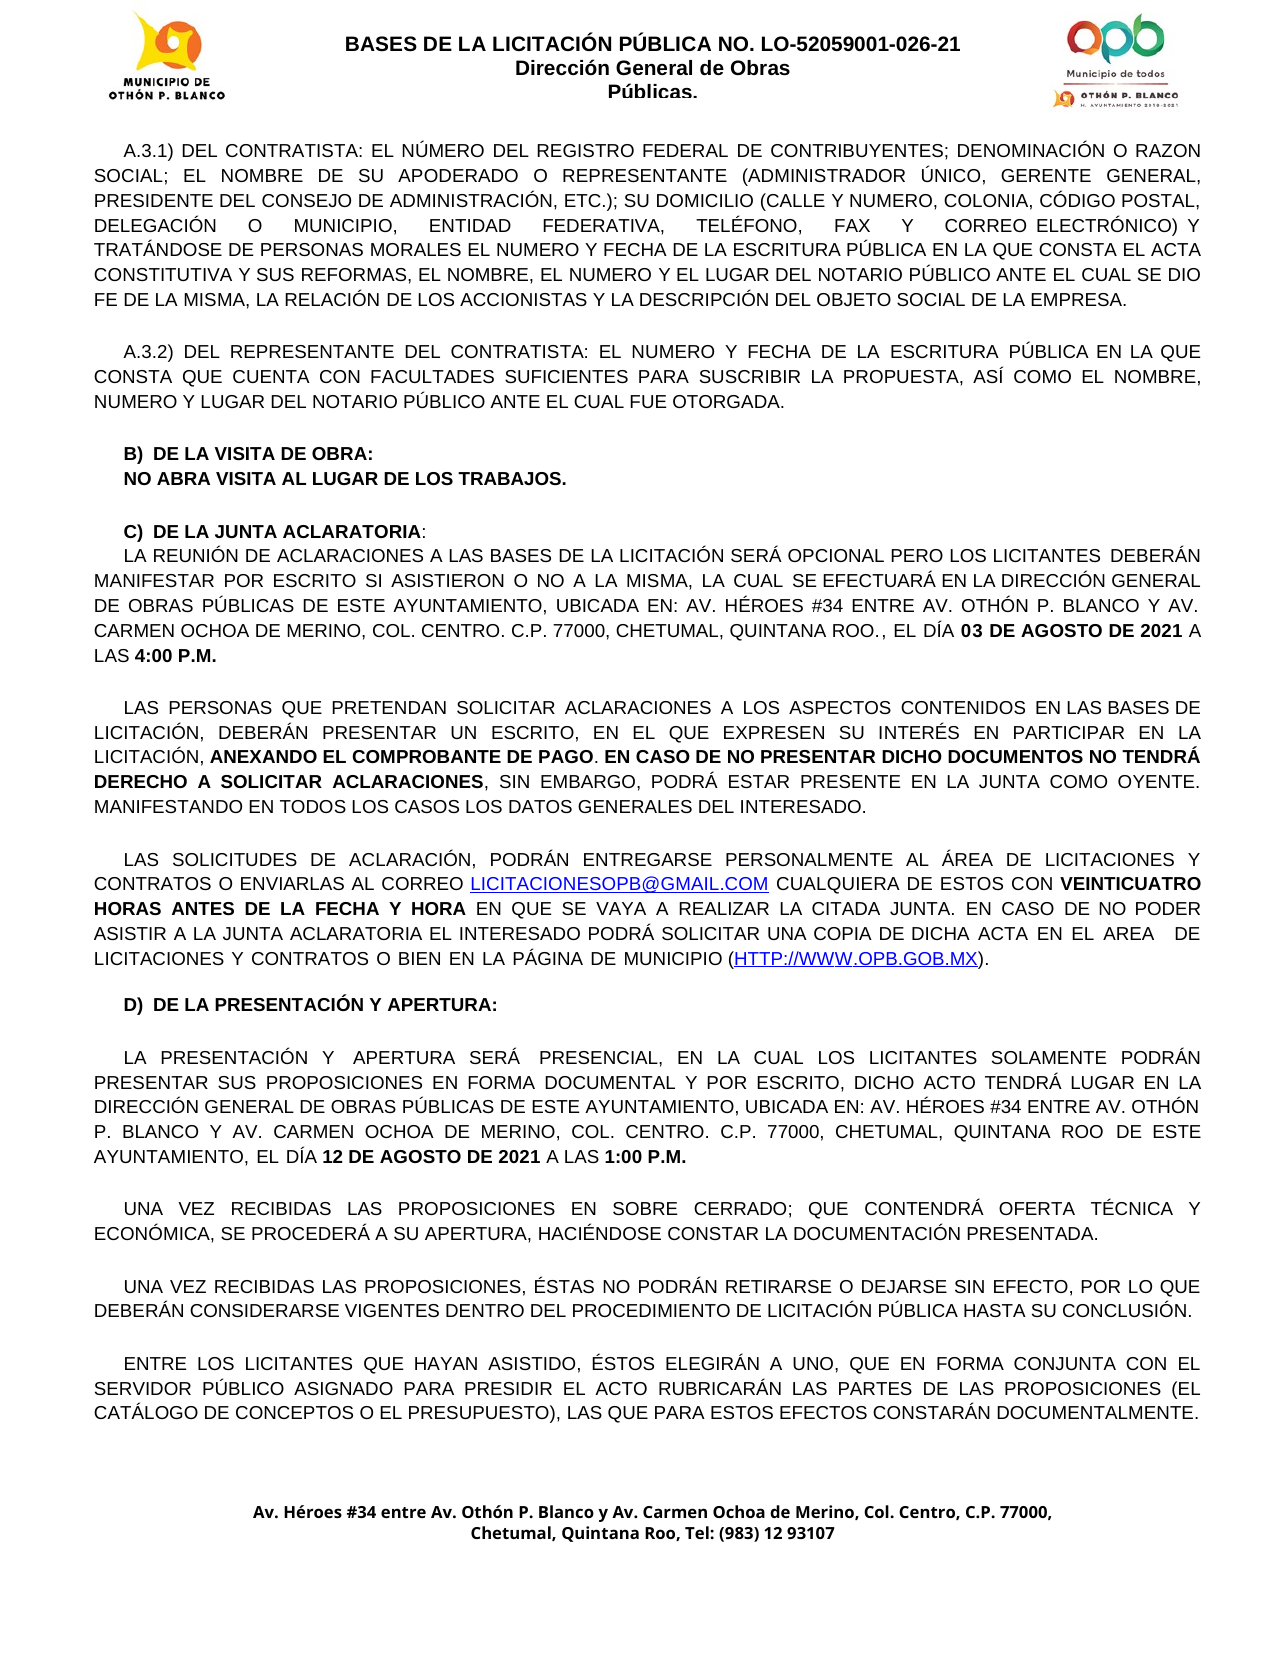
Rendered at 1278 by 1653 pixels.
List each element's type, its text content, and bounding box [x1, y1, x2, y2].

text A.3.2) DEL REPRESENTANTE DEL CONTRATISTA: EL NUMERO Y FECHA DE LA ESCRITURA PÚBLICA EN LA QUE CONSTA QUE CUENTA CON FACULTADES SUFICIENTES PARA SUSCRIBIR LA PROPUESTA, ASÍ COMO EL NOMBRE, NUMERO Y LUGAR DEL NOTARIO PÚBLICO ANTE EL CUAL FUE OTORGADA. [94, 341, 1201, 412]
text LAS SOLICITUDES DE ACLARACIÓN, PODRÁN ENTREGARSE PERSONALMENTE AL ÁREA DE LICITACIONES Y CONTRATOS O ENVIARLAS AL CORREO LICITACIONESOPB@GMAIL.COM CUALQUIERA DE ESTOS CON VEINTICUATRO HORAS ANTES DE LA FECHA Y HORA EN QUE SE VAYA A REALIZAR LA CITADA JUNTA. EN CASO DE NO PODER ASISTIR A LA JUNTA ACLARATORIA EL INTERESADO PODRÁ SOLICITAR UNA COPIA DE DICHA ACTA EN EL AREA DE LICITACIONES Y CONTRATOS O BIEN EN LA PÁGINA DE MUNICIPIO (HTTP://WWW.OPB.GOB.MX). [94, 848, 1201, 969]
text NO ABRA VISITA AL LUGAR DE LOS TRABAJOS. [94, 468, 1201, 489]
text ENTRE LOS LICITANTES QUE HAYAN ASISTIDO, ÉSTOS ELEGIRÁN A UNO, QUE EN FORMA CONJUNTA CON EL SERVIDOR PÚBLICO ASIGNADO PARA PRESIDIR EL ACTO RUBRICARÁN LAS PARTES DE LAS PROPOSICIONES (EL CATÁLOGO DE CONCEPTOS O EL PRESUPUESTO), LAS QUE PARA ESTOS EFECTOS CONSTARÁN DOCUMENTALMENTE. [94, 1353, 1201, 1424]
text UNA VEZ RECIBIDAS LAS PROPOSICIONES EN SOBRE CERRADO; QUE CONTENDRÁ OFERTA TÉCNICA Y ECONÓMICA, SE PROCEDERÁ A SU APERTURA, HACIÉNDOSE CONSTAR LA DOCUMENTACIÓN PRESENTADA. [94, 1198, 1201, 1244]
text LA REUNIÓN DE ACLARACIONES A LAS BASES DE LA LICITACIÓN SERÁ OPCIONAL PERO LOS LICITANTES DEBERÁN MANIFESTAR POR ESCRITO SI ASISTIERON O NO A LA MISMA, LA CUAL SE EFECTUARÁ EN LA DIRECCIÓN GENERAL DE OBRAS PÚBLICAS DE ESTE AYUNTAMIENTO, UBICADA EN: AV. HÉROES #34 ENTRE AV. OTHÓN P. BLANCO Y AV. CARMEN OCHOA DE MERINO, COL. CENTRO. C.P. 77000, CHETUMAL, QUINTANA ROO., EL DÍA 03 DE AGOSTO DE 2021 A LAS 4:00 P.M. [94, 545, 1201, 666]
picture [1049, 13, 1192, 113]
text LAS PERSONAS QUE PRETENDAN SOLICITAR ACLARACIONES A LOS ASPECTOS CONTENIDOS EN LAS BASES DE LICITACIÓN, DEBERÁN PRESENTAR UN ESCRITO, EN EL QUE EXPRESEN SU INTERÉS EN PARTICIPAR EN LA LICITACIÓN, ANEXANDO EL COMPROBANTE DE PAGO. EN CASO DE NO PRESENTAR DICHO DOCUMENTOS NO TENDRÁ DERECHO A SOLICITAR ACLARACIONES, SIN EMBARGO, PODRÁ ESTAR PRESENTE EN LA JUNTA COMO OYENTE. MANIFESTANDO EN TODOS LOS CASOS LOS DATOS GENERALES DEL INTERESADO. [94, 697, 1201, 817]
text B) DE LA VISITA DE OBRA: [94, 443, 1201, 465]
text A.3.1) DEL CONTRATISTA: EL NÚMERO DEL REGISTRO FEDERAL DE CONTRIBUYENTES; DENOMINACIÓN O RAZON SOCIAL; EL NOMBRE DE SU APODERADO O REPRESENTANTE (ADMINISTRADOR ÚNICO, GERENTE GENERAL, PRESIDENTE DEL CONSEJO DE ADMINISTRACIÓN, ETC.); SU DOMICILIO (CALLE Y NUMERO, COLONIA, CÓDIGO POSTAL, DELEGACIÓN O MUNICIPIO, ENTIDAD FEDERATIVA, TELÉFONO, FAX Y CORREO ELECTRÓNICO) Y TRATÁNDOSE DE PERSONAS MORALES EL NUMERO Y FECHA DE LA ESCRITURA PÚBLICA EN LA QUE CONSTA EL ACTA CONSTITUTIVA Y SUS REFORMAS, EL NOMBRE, EL NUMERO Y EL LUGAR DEL NOTARIO PÚBLICO ANTE EL CUAL SE DIO FE DE LA MISMA, LA RELACIÓN DE LOS ACCIONISTAS Y LA DESCRIPCIÓN DEL OBJETO SOCIAL DE LA EMPRESA. [94, 140, 1201, 310]
text C) DE LA JUNTA ACLARATORIA: [94, 520, 1201, 542]
text D) DE LA PRESENTACIÓN Y APERTURA: [94, 994, 1201, 1016]
text LA PRESENTACIÓN Y APERTURA SERÁ PRESENCIAL, EN LA CUAL LOS LICITANTES SOLAMENTE PODRÁN PRESENTAR SUS PROPOSICIONES EN FORMA DOCUMENTAL Y POR ESCRITO, DICHO ACTO TENDRÁ LUGAR EN LA DIRECCIÓN GENERAL DE OBRAS PÚBLICAS DE ESTE AYUNTAMIENTO, UBICADA EN: AV. HÉROES #34 ENTRE AV. OTHÓN P. BLANCO Y AV. CARMEN OCHOA DE MERINO, COL. CENTRO. C.P. 77000, CHETUMAL, QUINTANA ROO DE ESTE AYUNTAMIENTO, EL DÍA 12 DE AGOSTO DE 2021 A LAS 1:00 P.M. [94, 1047, 1201, 1167]
text UNA VEZ RECIBIDAS LAS PROPOSICIONES, ÉSTAS NO PODRÁN RETIRARSE O DEJARSE SIN EFECTO, POR LO QUE DEBERÁN CONSIDERARSE VIGENTES DENTRO DEL PROCEDIMIENTO DE LICITACIÓN PÚBLICA HASTA SU CONCLUSIÓN. [94, 1275, 1201, 1322]
picture [104, 0, 237, 114]
